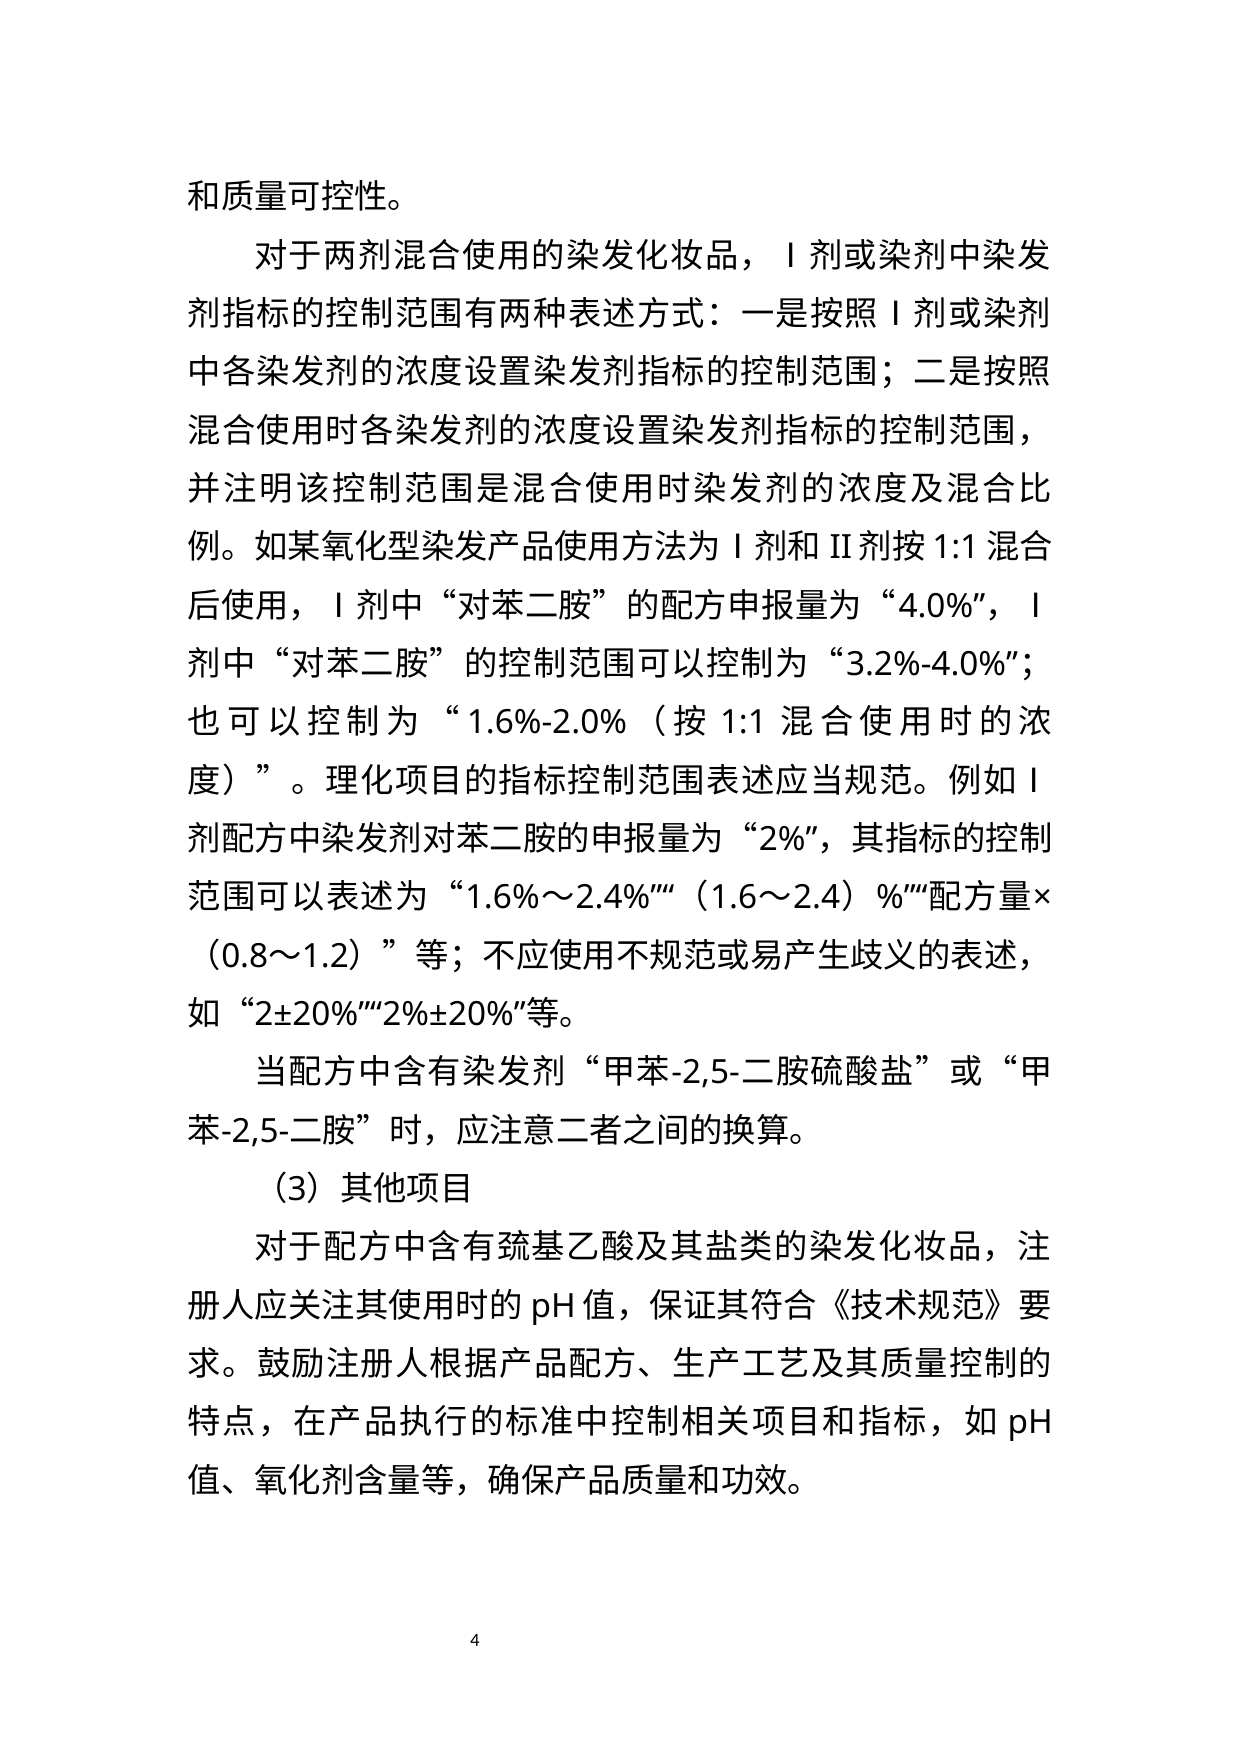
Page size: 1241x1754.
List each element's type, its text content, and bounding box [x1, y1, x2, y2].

subtitle （3）其他项目 [187, 1154, 1053, 1212]
text 对于配方中含有巯基乙酸及其盐类的染发化妆品，注册人应关注其使用时的pH值，保证其符合《技术规范》要求。鼓励注册人根据产品配方、生产工艺及其质量控制的特点，在产品执行的标准中控制相关项目和指标，如pH值、氧化剂含量等，确保产品质量和功效。 [187, 1212, 1053, 1504]
text 当配方中含有染发剂“甲苯-2,5-二胺硫酸盐”或“甲苯-2,5-二胺”时，应注意二者之间的换算。 [187, 1037, 1053, 1154]
text 对于两剂混合使用的染发化妆品，Ⅰ剂或染剂中染发剂指标的控制范围有两种表述方式：一是按照Ⅰ剂或染剂中各染发剂的浓度设置染发剂指标的控制范围；二是按照混合使用时各染发剂的浓度设置染发剂指标的控制范围，并注明该控制范围是混合使用时染发剂的浓度及混合比例。如某氧化型染发产品使用方法为Ⅰ剂和II剂按1:1混合后使用，Ⅰ剂中“对苯二胺”的配方申报量为“4.0%”，Ⅰ剂中“对苯二胺”的控制范围可以控制为“3.2%-4.0%”；也可以控制为“1.6%-2.0%（按1:1混合使用时的浓度）”。理化项目的指标控制范围表述应当规范。例如Ⅰ剂配方中染发剂对苯二胺的申报量为“2%”，其指标的控制范围可以表述为“1.6%～2.4%”“（1.6～2.4）%”“配方量×（0.8～1.2）”等；不应使用不规范或易产生歧义的表述，如“2±20%”“2%±20%”等。 [187, 220, 1053, 1037]
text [187, 162, 1053, 220]
